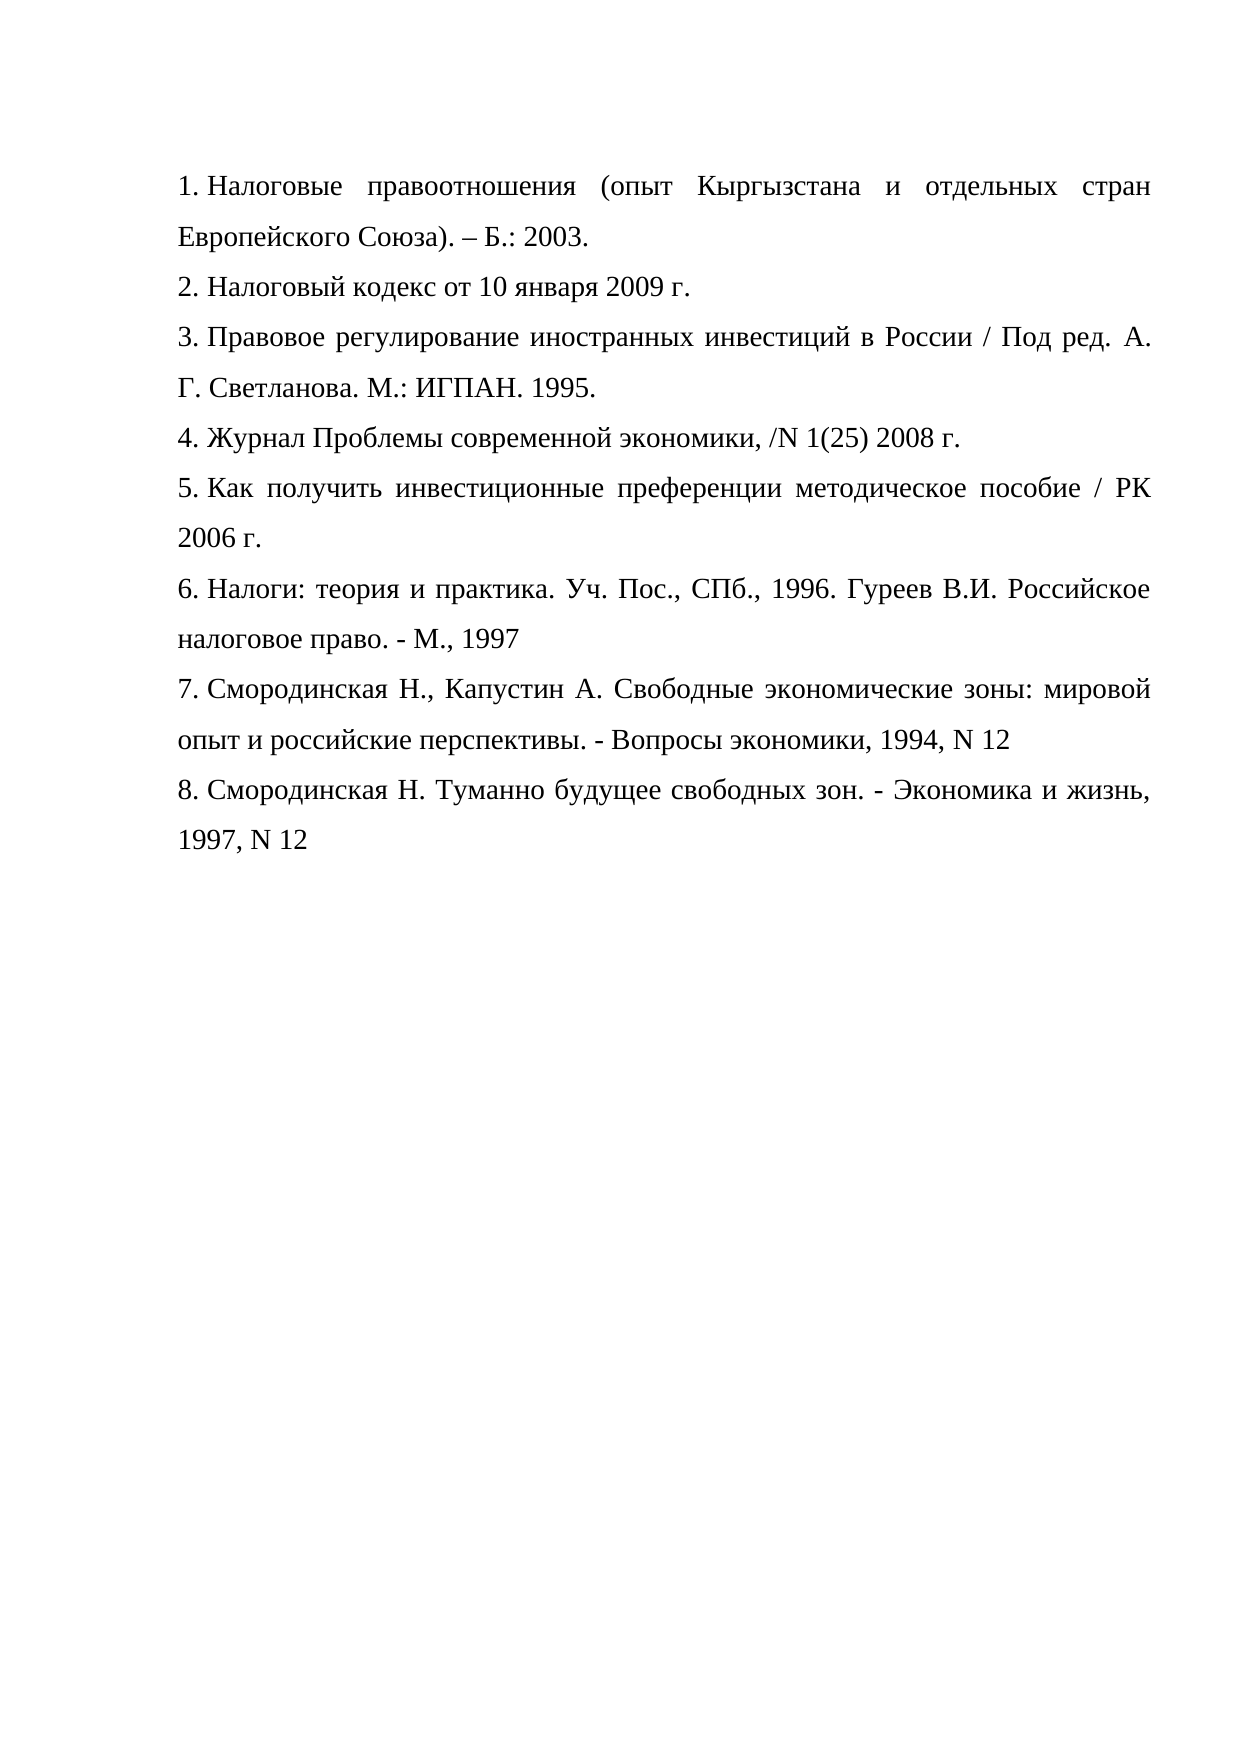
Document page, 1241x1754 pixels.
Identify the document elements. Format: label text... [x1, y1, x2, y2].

list Смородинская Н. Туманно будущее свободных зон. - Экономика и жизнь, 1997, N 12 [177, 772, 1152, 856]
list Налоговый кодекс от 10 января 2009 г. [177, 269, 1152, 303]
list Правовое регулирование иностранных инвестиций в России / Под ред. А. Г. Светланова. М.: ИГПАН. 1995. [177, 319, 1152, 403]
list Смородинская Н., Капустин А. Свободные экономические зоны: мировой опыт и российские перспективы. - Вопросы экономики, 1994, N 12 [177, 672, 1152, 755]
list Журнал Проблемы современной экономики, /N 1(25) 2008 г. [177, 420, 1152, 453]
list Налоги: теория и практика. Уч. Пос., СПб., 1996. Гуреев В.И. Российское налоговое право. - М., 1997 [177, 571, 1152, 655]
list Налоговые правоотношения (опыт Кыргызстана и отдельных стран Европейского Союза). – Б.: 2003. [177, 168, 1152, 252]
list Как получить инвестиционные преференции методическое пособие / РК 2006 г. [177, 470, 1152, 554]
